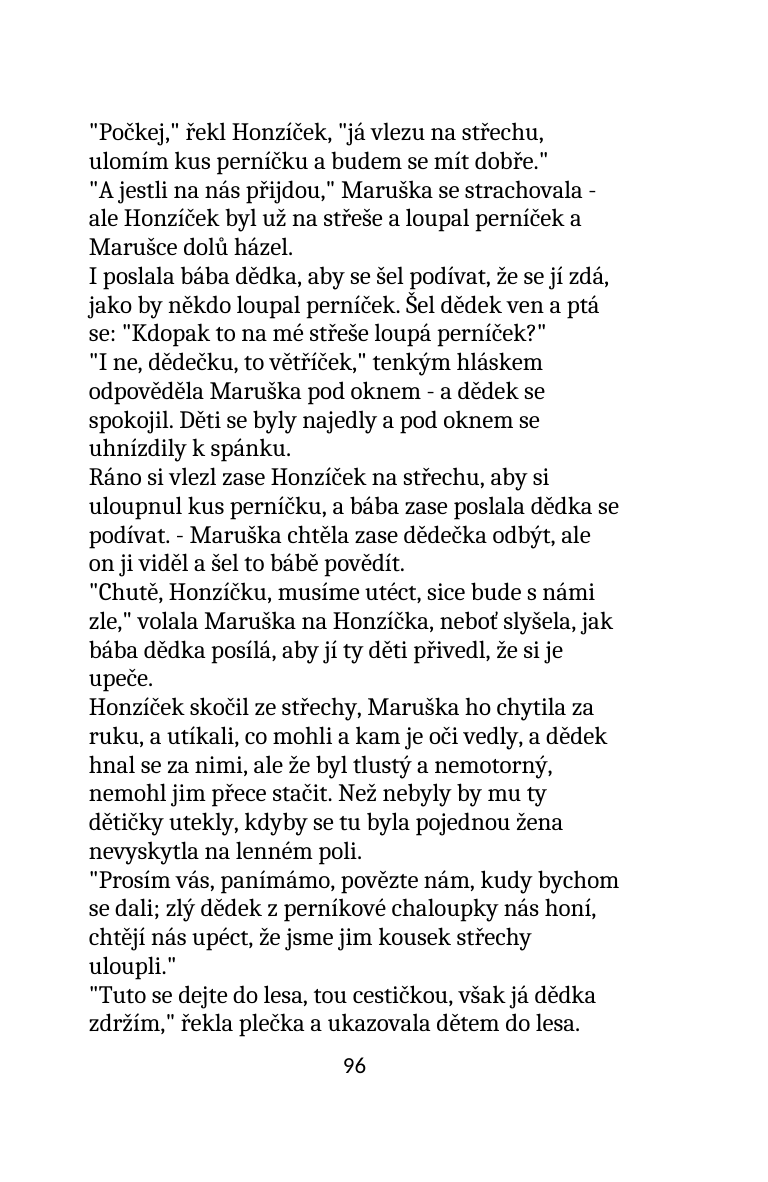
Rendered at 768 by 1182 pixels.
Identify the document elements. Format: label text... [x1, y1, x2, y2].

text Ráno si vlezl zase Honzíček na střechu, aby si uloupnul kus perníčku, a bába zase poslala dědka se podívat. - Maruška chtěla zase dědečka odbýt, ale on ji viděl a šel to bábě povědít. [89, 463, 620, 578]
text "A jestli na nás přijdou," Maruška se strachovala - ale Honzíček byl už na střeše a loupal perníček a Marušce dolů házel. [89, 176, 620, 262]
text "Počkej," řekl Honzíček, "já vlezu na střechu, ulomím kus perníčku a budem se mít dobře." [89, 118, 620, 176]
text Honzíček skočil ze střechy, Maruška ho chytila za ruku, a utíkali, co mohli a kam je oči vedly, a dědek hnal se za nimi, ale že byl tlustý a nemotorný, nemohl jim přece stačit. Než nebyly by mu ty dětičky utekly, kdyby se tu byla pojednou žena nevyskytla na lenném poli. [89, 693, 620, 866]
text I poslala bába dědka, aby se šel podívat, že se jí zdá, jako by někdo loupal perníček. Šel dědek ven a ptá se: "Kdopak to na mé střeše loupá perníček?" [89, 262, 620, 348]
text "I ne, dědečku, to větříček," tenkým hláskem odpověděla Maruška pod oknem - a dědek se spokojil. Děti se byly najedly a pod oknem se uhnízdily k spánku. [89, 348, 620, 463]
text "Chutě, Honzíčku, musíme utéct, sice bude s námi zle," volala Maruška na Honzíčka, neboť slyšela, jak bába dědka posílá, aby jí ty děti přivedl, že si je upeče. [89, 578, 620, 693]
text "Prosím vás, panímámo, povězte nám, kudy bychom se dali; zlý dědek z perníkové chaloupky nás honí, chtějí nás upéct, že jsme jim kousek střechy uloupli." [89, 866, 620, 981]
text "Tuto se dejte do lesa, tou cestičkou, však já dědka zdržím," řekla plečka a ukazovala dětem do lesa. [89, 981, 620, 1038]
